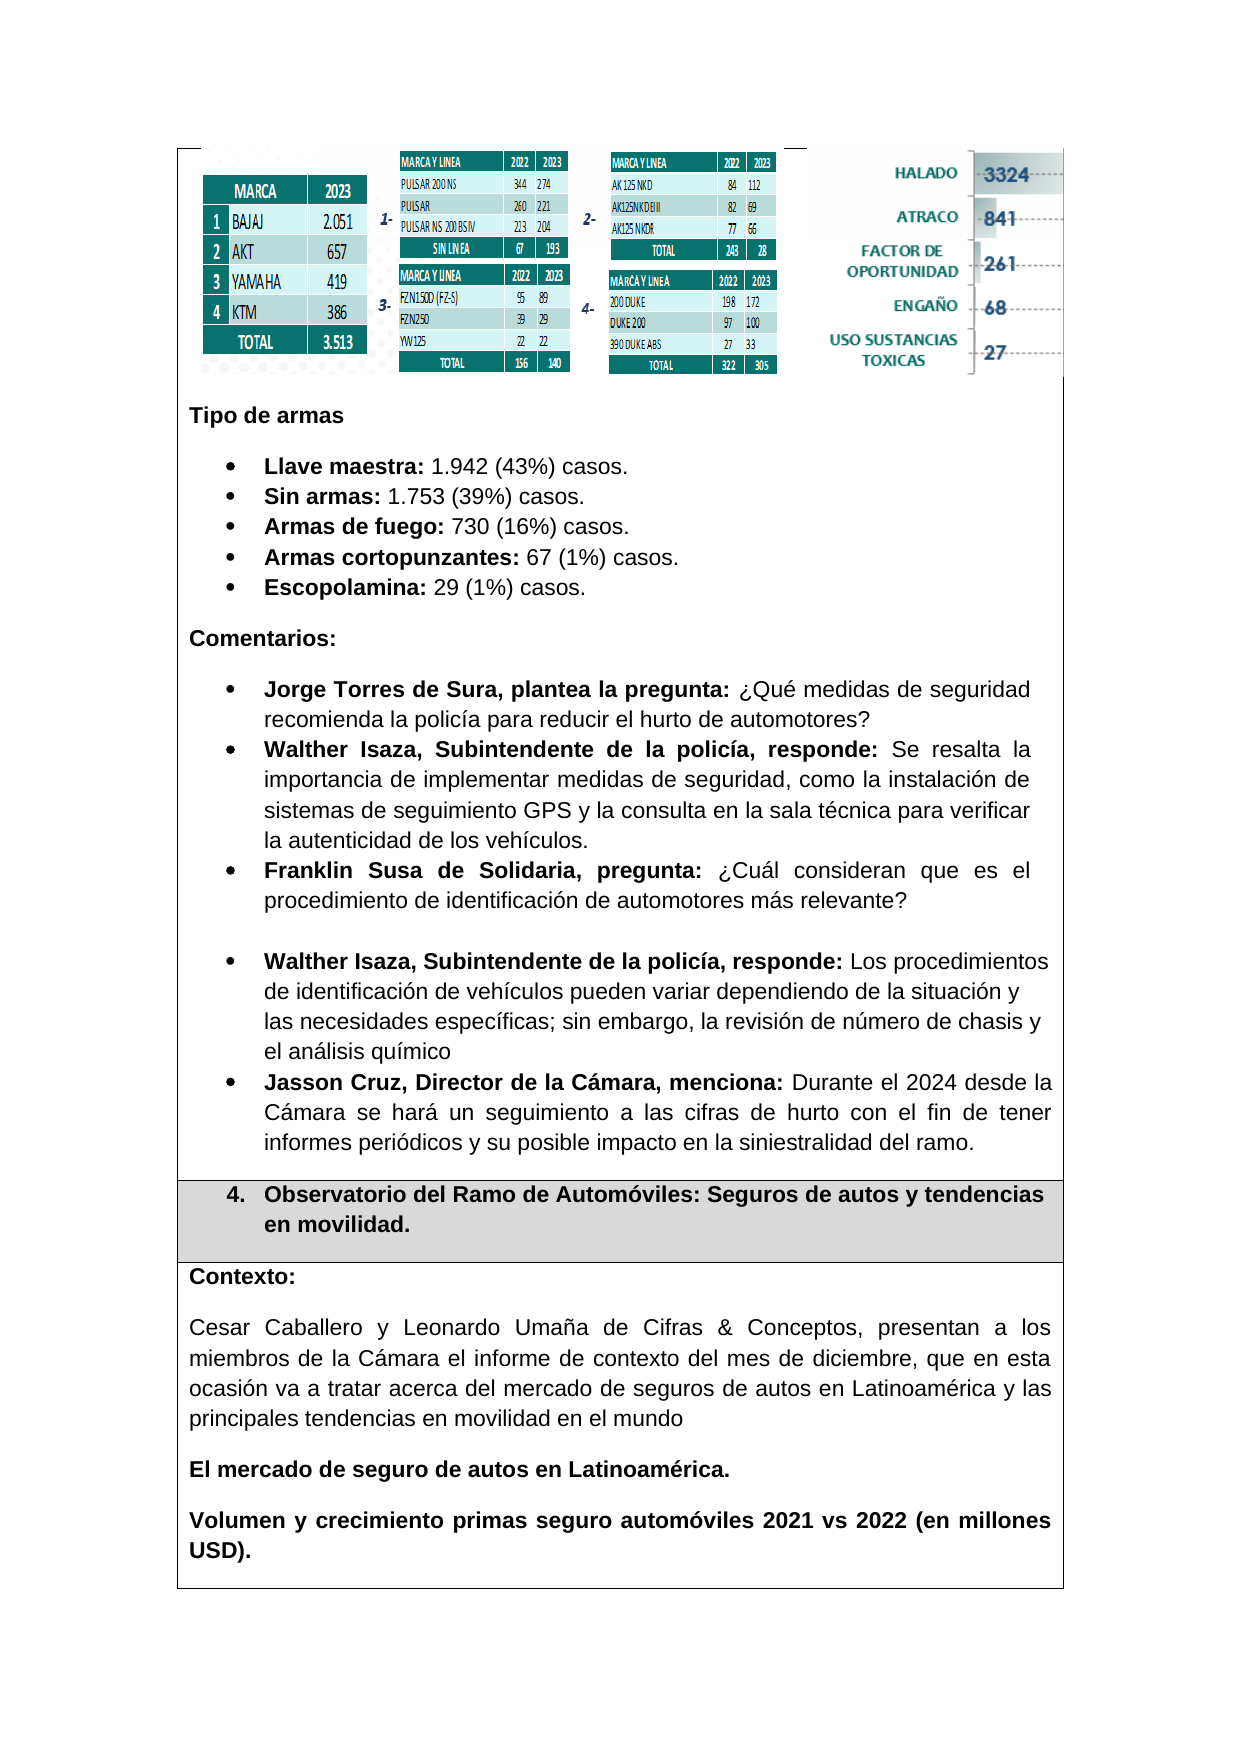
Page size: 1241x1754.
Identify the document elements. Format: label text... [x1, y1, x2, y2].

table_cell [178, 1263, 1063, 1588]
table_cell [178, 149, 1063, 1180]
table_cell Observatorio del Ramo de Automóviles: Seguros de autos y tendencias en movilidad. [178, 1181, 1063, 1262]
picture [807, 148, 1064, 377]
picture [200, 148, 784, 374]
